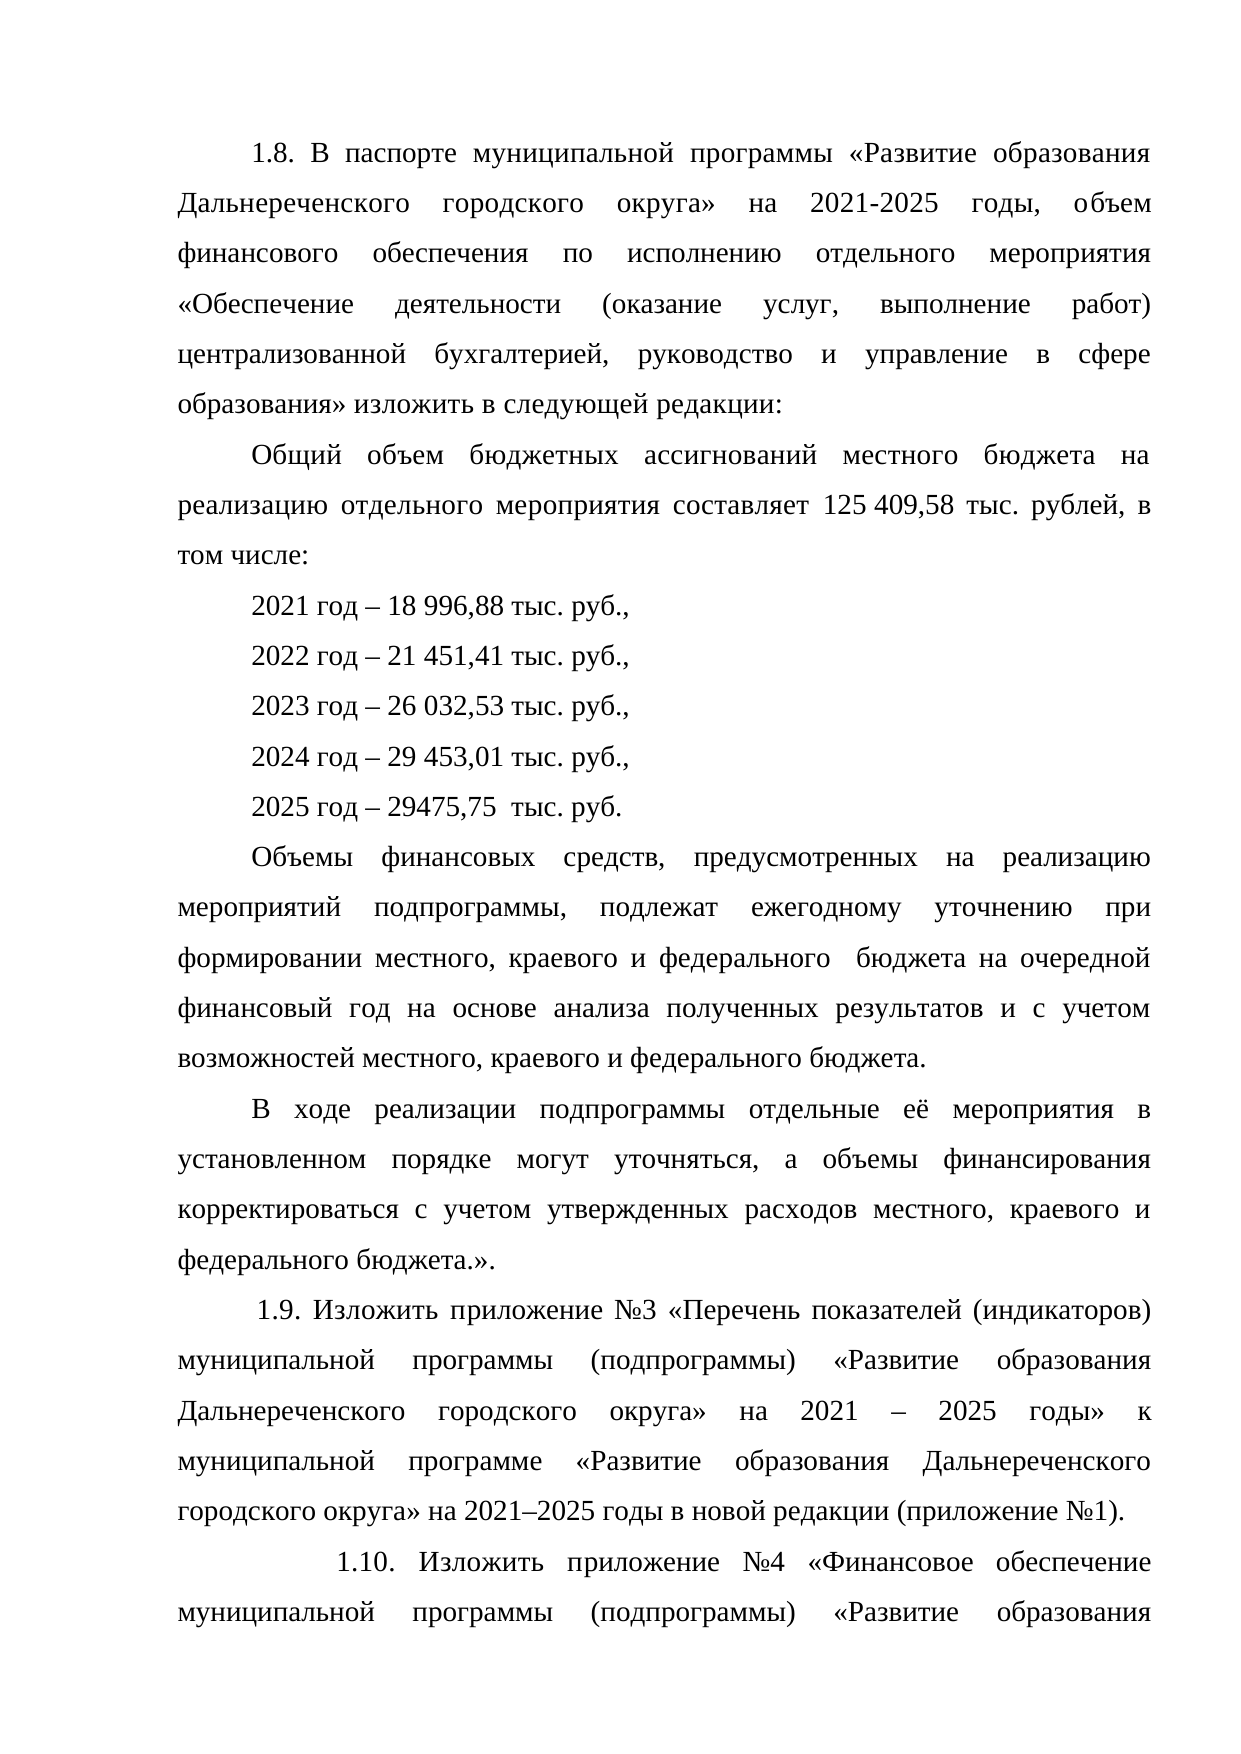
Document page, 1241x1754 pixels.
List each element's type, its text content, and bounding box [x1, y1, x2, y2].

text 1.8. В паспорте муниципальной программы «Развитие образования Дальнереченского городского округа» на 2021-2025 годы, объем финансового обеспечения по исполнению отдельного мероприятия «Обеспечение деятельности (оказание услуг, выполнение работ) централизованной бухгалтерией, руководство и управление в сфере образования» изложить в следующей редакции: [177, 135, 1152, 420]
text Общий объем бюджетных ассигнований местного бюджета на реализацию отдельного мероприятия составляет 125 409,58 тыс. рублей, в том числе: [177, 437, 1152, 571]
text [177, 1544, 1152, 1627]
text 2021 год – 18 996,88 тыс. руб., [177, 588, 1152, 621]
text 2022 год – 21 451,41 тыс. руб., [177, 638, 1152, 672]
text 2025 год – 29475,75 тыс. руб. [177, 789, 1152, 822]
text 1.9. Изложить приложение №3 «Перечень показателей (индикаторов) муниципальной программы (подпрограммы) «Развитие образования Дальнереченского городского округа» на 2021 – 2025 годы» к муниципальной программе «Развитие образования Дальнереченского городского округа» на 2021–2025 годы в новой редакции (приложение №1). [177, 1292, 1152, 1527]
text 2024 год – 29 453,01 тыс. руб., [177, 739, 1152, 772]
text 2023 год – 26 032,53 тыс. руб., [177, 688, 1152, 722]
text Объемы финансовых средств, предусмотренных на реализацию мероприятий подпрограммы, подлежат ежегодному уточнению при формировании местного, краевого и федерального бюджета на очередной финансовый год на основе анализа полученных результатов и с учетом возможностей местного, краевого и федерального бюджета. [177, 839, 1152, 1074]
text В ходе реализации подпрограммы отдельные её мероприятия в установленном порядке могут уточняться, а объемы финансирования корректироваться с учетом утвержденных расходов местного, краевого и федерального бюджета.». [177, 1091, 1152, 1275]
